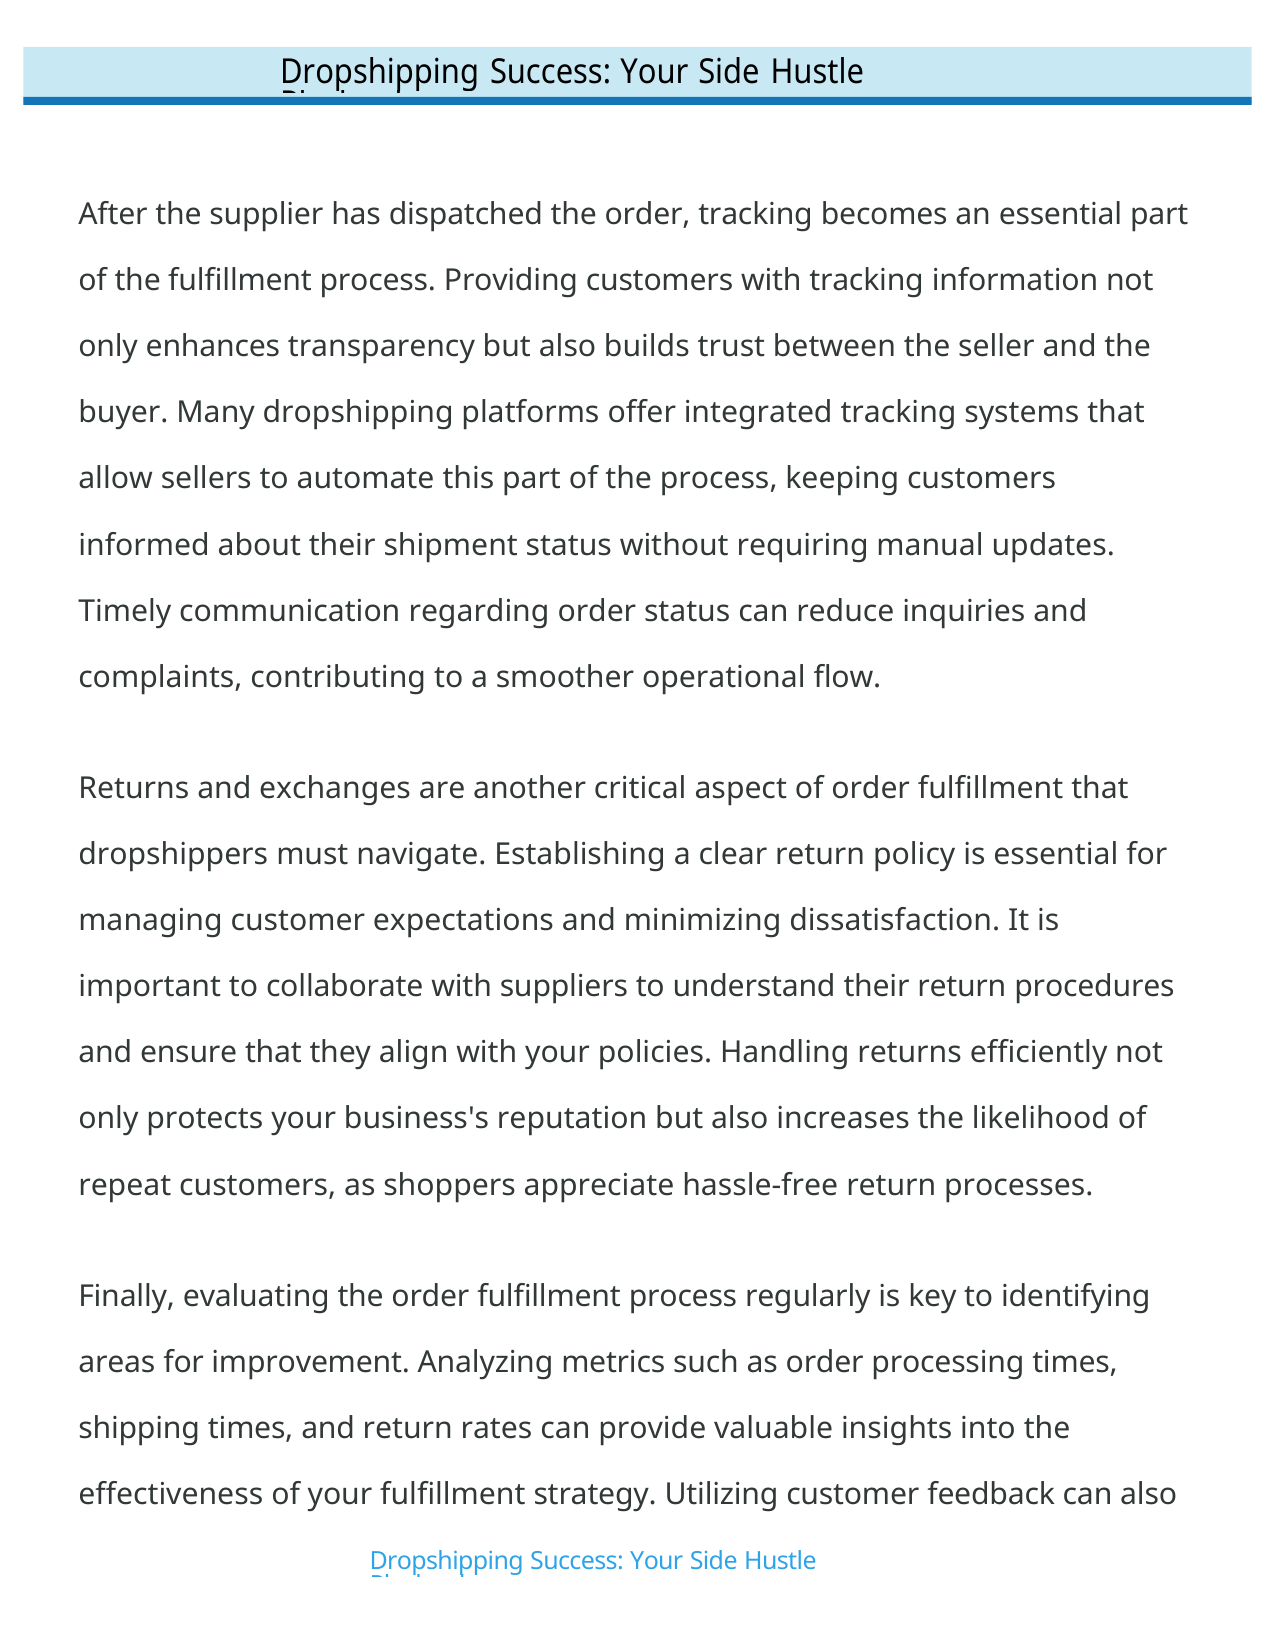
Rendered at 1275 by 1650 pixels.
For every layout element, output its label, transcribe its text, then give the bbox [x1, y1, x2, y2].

text Returns and exchanges are another critical aspect of order fulfillment that dropshippers must navigate. Establishing a clear return policy is essential for managing customer expectations and minimizing dissatisfaction. It is important to collaborate with suppliers to understand their return procedures and ensure that they align with your policies. Handling returns efficiently not only protects your business's reputation but also increases the likelihood of repeat customers, as shoppers appreciate hassle-free return processes. [78, 766, 1194, 1204]
text After the supplier has dispatched the order, tracking becomes an essential part of the fulfillment process. Providing customers with tracking information not only enhances transparency but also builds trust between the seller and the buyer. Many dropshipping platforms offer integrated tracking systems that allow sellers to automate this part of the process, keeping customers informed about their shipment status without requiring manual updates. Timely communication regarding order status can reduce inquiries and complaints, contributing to a smoother operational flow. [78, 192, 1194, 696]
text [78, 1274, 1181, 1513]
